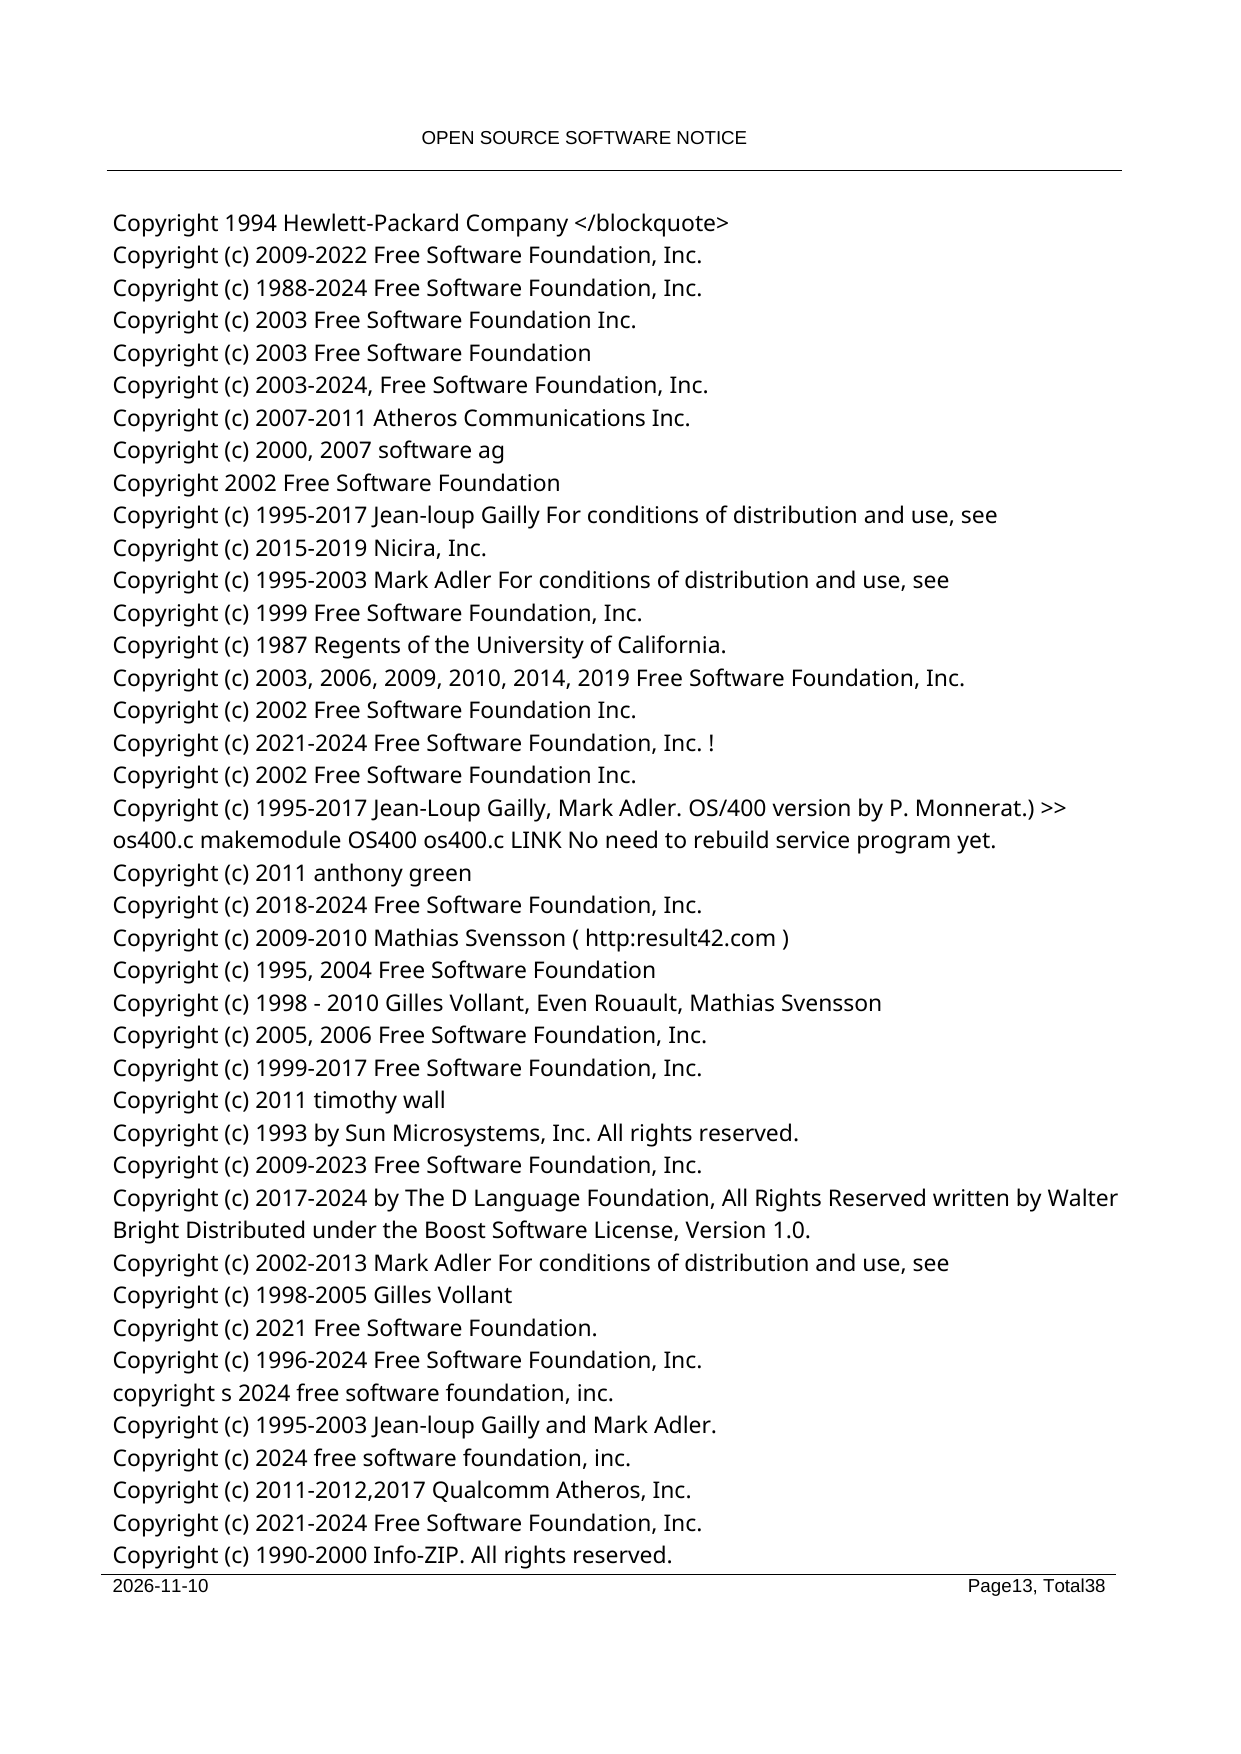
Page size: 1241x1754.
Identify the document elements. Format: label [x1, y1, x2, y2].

text [112, 206, 1128, 1571]
